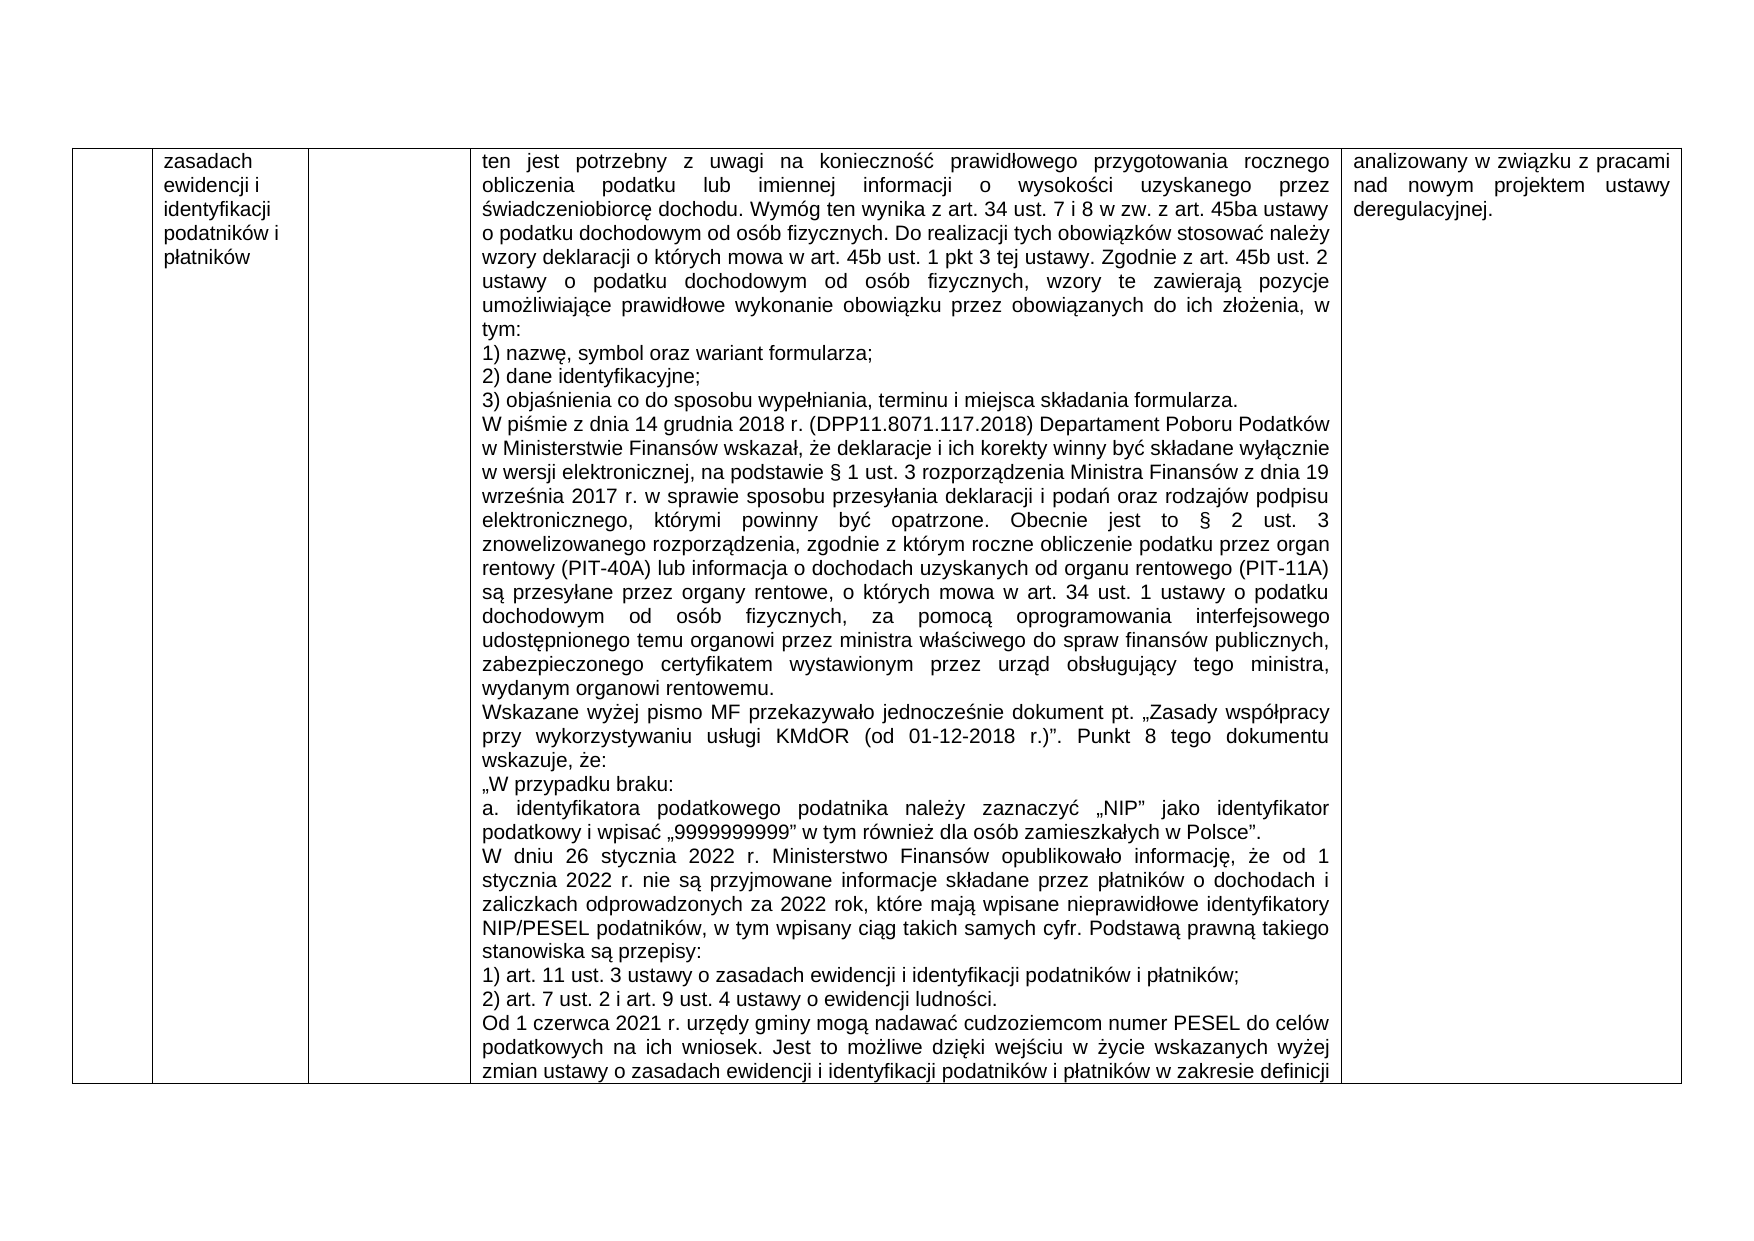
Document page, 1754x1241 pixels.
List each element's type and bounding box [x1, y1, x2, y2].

table_cell [471, 149, 1341, 1083]
table_cell [153, 149, 308, 1083]
table_cell [1342, 149, 1681, 1083]
table_cell [309, 149, 470, 1083]
table_cell [73, 149, 152, 1083]
